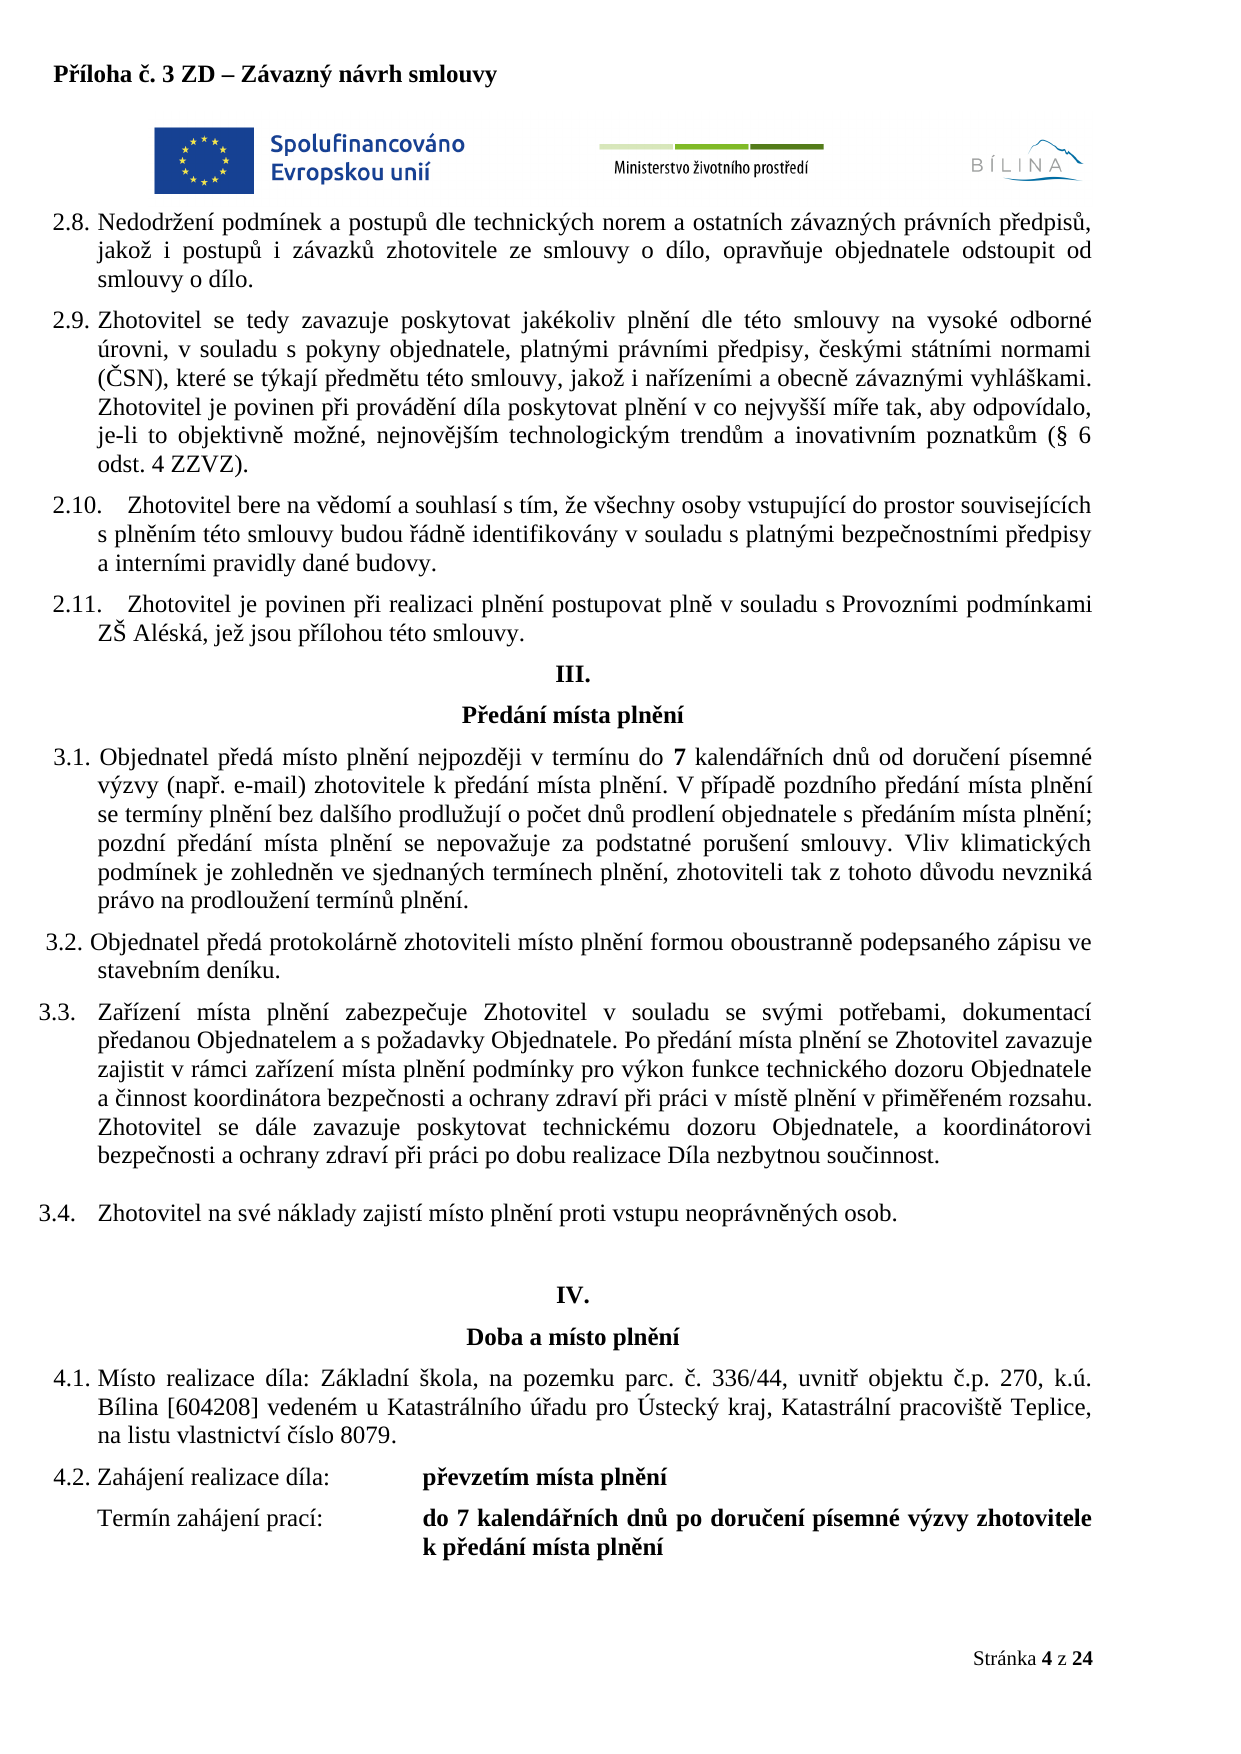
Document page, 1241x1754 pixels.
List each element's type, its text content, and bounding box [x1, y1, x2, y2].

list Zhotovitel bere na vědomí a souhlasí s tím, že všechny osoby vstupující do prostor souvisejících s plněním této smlouvy budou řádně identifikovány v souladu s platnými bezpečnostními předpisy a interními pravidly dané budovy. [52, 491, 1092, 577]
text Předání místa plnění [53, 701, 1092, 729]
text 4.1. Místo realizace díla: Základní škola, na pozemku parc. č. 336/44, uvnitř objektu č.p. 270, k.ú. Bílina [604208] vedeném u Katastrálního úřadu pro Ústecký kraj, Katastrální pracoviště Teplice, na listu vlastnictví číslo 8079. [53, 1363, 1092, 1449]
picture [147, 111, 1093, 207]
text Doba a místo plnění [53, 1322, 1092, 1351]
text Termín zahájení prací: do 7 kalendářních dnů po doručení písemné výzvy zhotovitele k předání místa plnění [97, 1503, 1092, 1561]
text 3.1. Objednatel předá místo plnění nejpozději v termínu do 7 kalendářních dnů od doručení písemné výzvy (např. e-mail) zhotovitele k předání místa plnění. V případě pozdního předání místa plnění se termíny plnění bez dalšího prodlužují o počet dnů prodlení objednatele s předáním místa plnění; pozdní předání místa plnění se nepovažuje za podstatné porušení smlouvy. Vliv klimatických podmínek je zohledněn ve sjednaných termínech plnění, zhotoviteli tak z tohoto důvodu nevzniká právo na prodloužení termínů plnění. [53, 742, 1092, 914]
text III. [53, 659, 1092, 688]
list Zařízení místa plnění zabezpečuje Zhotovitel v souladu se svými potřebami, dokumentací předanou Objednatelem a s požadavky Objednatele. Po předání místa plnění se Zhotovitel zavazuje zajistit v rámci zařízení místa plnění podmínky pro výkon funkce technického dozoru Objednatele a činnost koordinátora bezpečnosti a ochrany zdraví při práci v místě plnění v přiměřeném rozsahu. Zhotovitel se dále zavazuje poskytovat technickému dozoru Objednatele, a koordinátorovi bezpečnosti a ochrany zdraví při práci po dobu realizace Díla nezbytnou součinnost. [38, 997, 1092, 1169]
list Zhotovitel je povinen při realizaci plnění postupovat plně v souladu s Provozními podmínkami ZŠ Aléská, jež jsou přílohou této smlouvy. [52, 589, 1092, 647]
text 4.2. Zahájení realizace díla: převzetím místa plnění [53, 1462, 1092, 1491]
list Zhotovitel na své náklady zajistí místo plnění proti vstupu neoprávněných osob. [38, 1198, 1092, 1227]
text 3.2. Objednatel předá protokolárně zhotoviteli místo plnění formou oboustranně podepsaného zápisu ve stavebním deníku. [38, 927, 1092, 984]
list Nedodržení podmínek a postupů dle technických norem a ostatních závazných právních předpisů, jakož i postupů i závazků zhotovitele ze smlouvy o dílo, opravňuje objednatele odstoupit od smlouvy o dílo. [52, 166, 1092, 293]
text IV. [53, 1281, 1092, 1309]
list Zhotovitel se tedy zavazuje poskytovat jakékoliv plnění dle této smlouvy na vysoké odborné úrovni, v souladu s pokyny objednatele, platnými právními předpisy, českými státními normami (ČSN), které se týkají předmětu této smlouvy, jakož i nařízeními a obecně závaznými vyhláškami. Zhotovitel je povinen při provádění díla poskytovat plnění v co nejvyšší míře tak, aby odpovídalo, je-li to objektivně možné, nejnovějším technologickým trendům a inovativním poznatkům (§ 6 odst. 4 ZZVZ). [52, 306, 1092, 478]
